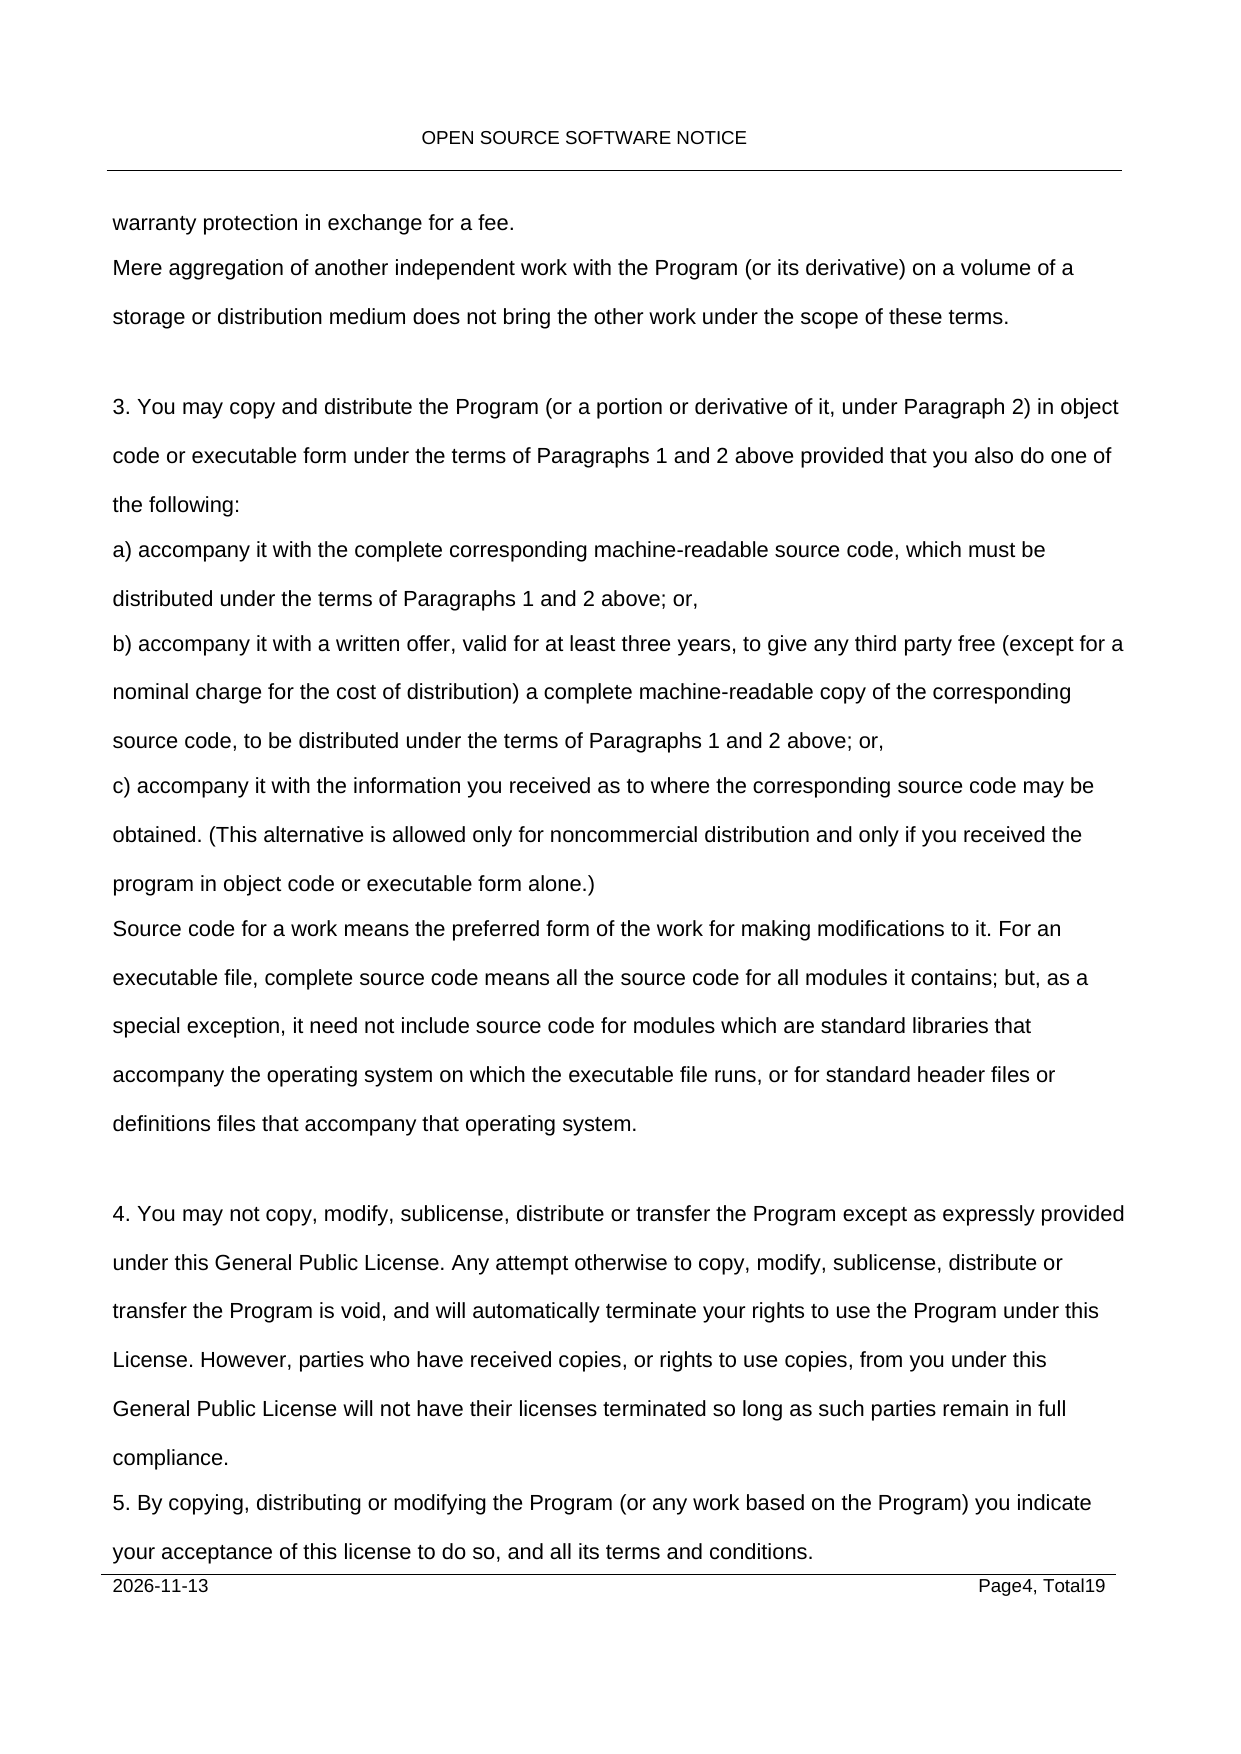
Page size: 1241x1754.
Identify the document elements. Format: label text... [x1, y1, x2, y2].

text 5. By copying, distributing or modifying the Program (or any work based on the Program) you indicate your acceptance of this license to do so, and all its terms and conditions. [112, 1486, 1128, 1567]
text 3. You may copy and distribute the Program (or a portion or derivative of it, under Paragraph 2) in object code or executable form under the terms of Paragraphs 1 and 2 above provided that you also do one of the following: [112, 390, 1128, 520]
text b) accompany it with a written offer, valid for at least three years, to give any third party free (except for a nominal charge for the cost of distribution) a complete machine-readable copy of the corresponding source code, to be distributed under the terms of Paragraphs 1 and 2 above; or, [112, 627, 1128, 757]
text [112, 206, 1128, 239]
text c) accompany it with the information you received as to where the corresponding source code may be obtained. (This alternative is allowed only for noncommercial distribution and only if you received the program in object code or executable form alone.) [112, 769, 1128, 899]
text 4. You may not copy, modify, sublicense, distribute or transfer the Program except as expressly provided under this General Public License. Any attempt otherwise to copy, modify, sublicense, distribute or transfer the Program is void, and will automatically terminate your rights to use the Program under this License. However, parties who have received copies, or rights to use copies, from you under this General Public License will not have their licenses terminated so long as such parties remain in full compliance. [112, 1197, 1128, 1473]
text Mere aggregation of another independent work with the Program (or its derivative) on a volume of a storage or distribution medium does not bring the other work under the scope of these terms. [112, 251, 1128, 333]
text a) accompany it with the complete corresponding machine-readable source code, which must be distributed under the terms of Paragraphs 1 and 2 above; or, [112, 533, 1128, 614]
text Source code for a work means the preferred form of the work for making modifications to it. For an executable file, complete source code means all the source code for all modules it contains; but, as a special exception, it need not include source code for modules which are standard libraries that accompany the operating system on which the executable file runs, or for standard header files or definitions files that accompany that operating system. [112, 912, 1128, 1139]
